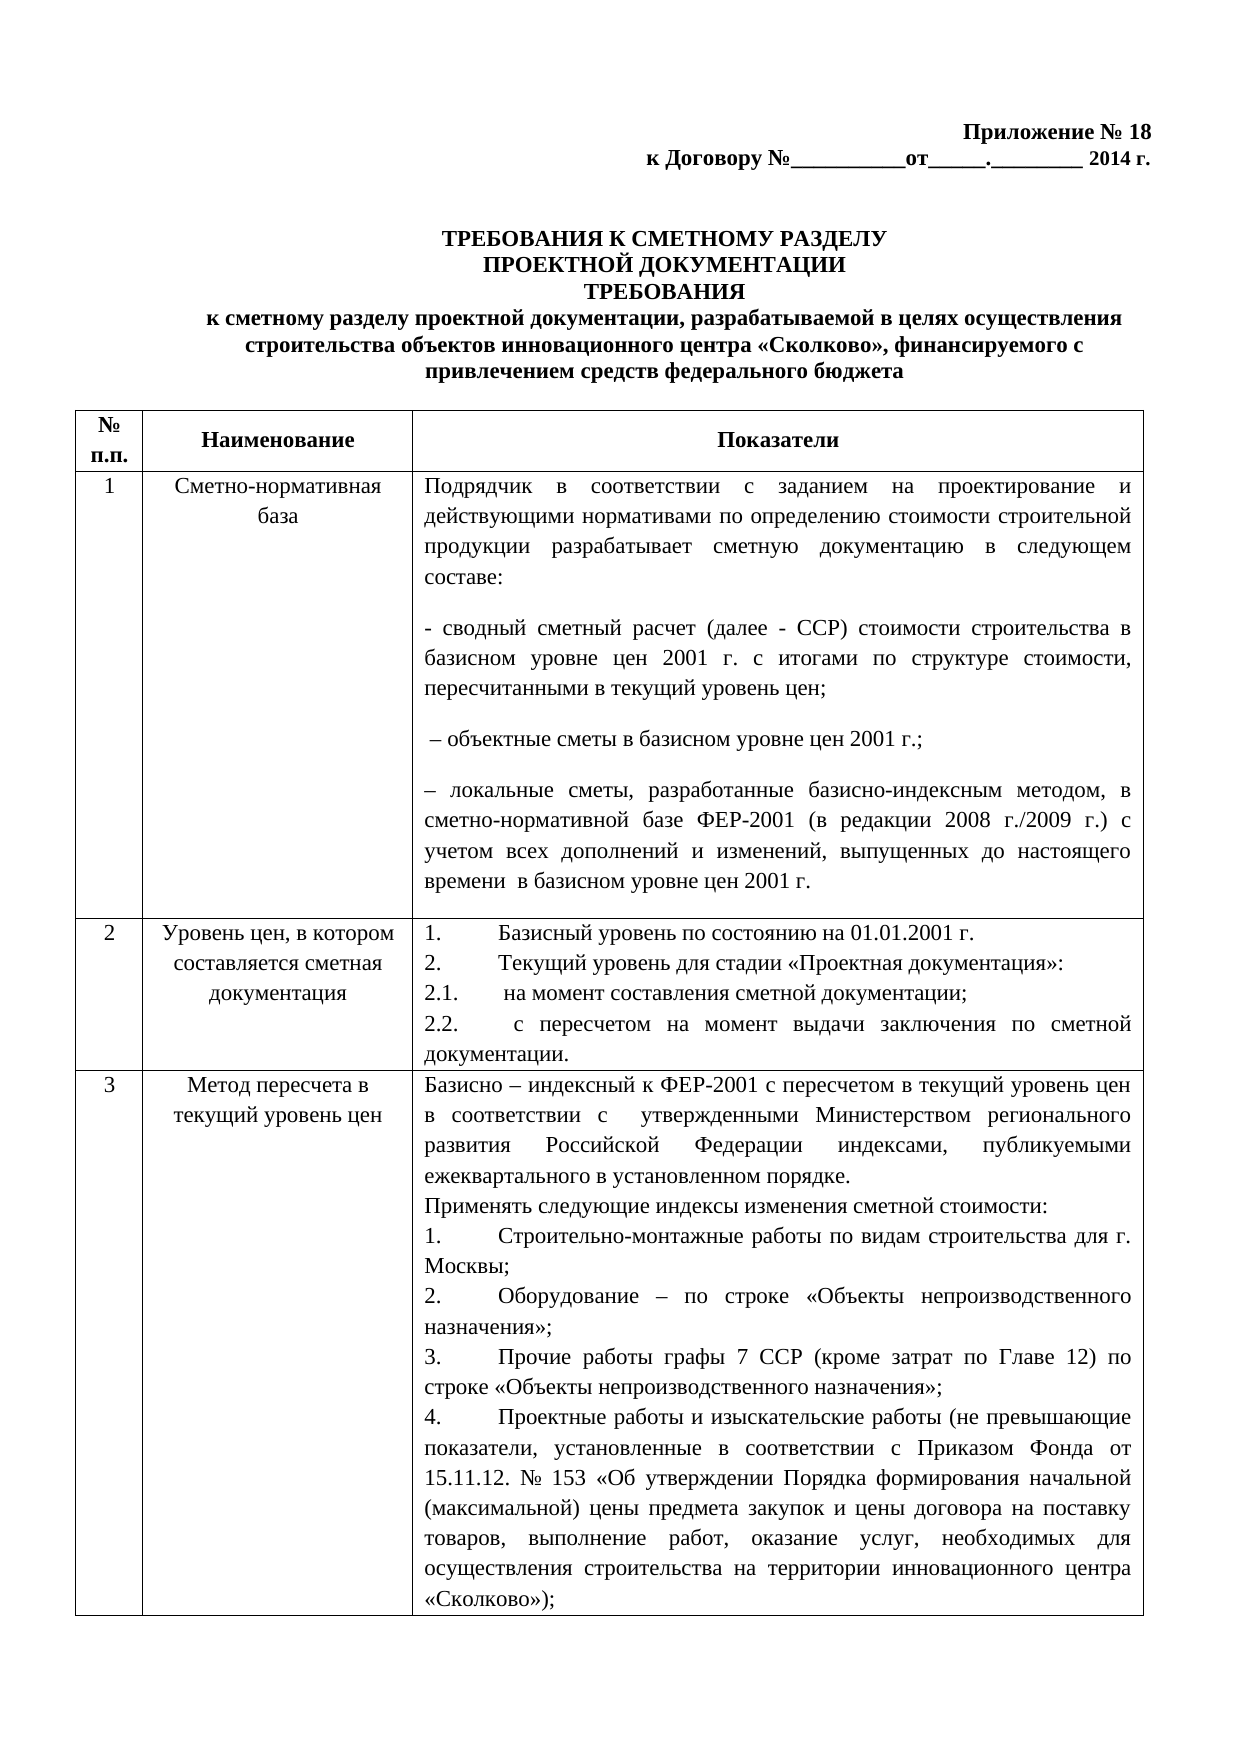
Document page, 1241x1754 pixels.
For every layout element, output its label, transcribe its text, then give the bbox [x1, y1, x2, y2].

table_header Наименование [143, 411, 412, 471]
table_header Показатели [413, 411, 1143, 471]
table_cell 3 [76, 1071, 142, 1615]
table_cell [143, 1071, 412, 1615]
subtitle Приложение № 18 [177, 118, 1152, 144]
text ТРЕБОВАНИЯ [177, 278, 1152, 304]
text ТРЕБОВАНИЯ К СМЕТНОМУ РАЗДЕЛУ [177, 225, 1152, 252]
text ПРОЕКТНОЙ ДОКУМЕНТАЦИИ [177, 252, 1152, 278]
table_cell 2 [76, 919, 142, 1070]
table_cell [413, 1071, 1143, 1615]
table_cell Базисный уровень по состоянию на 01.01.2001 г. Текущий уровень для стадии «Проектная документация»: на момент составления сметной документации; с пересчетом на момент выдачи заключения по сметной документации. [413, 919, 1143, 1070]
text к Договору №__________от_____.________ 2014 г. [177, 144, 1152, 171]
table_cell Сметно-нормативная база [143, 472, 412, 918]
table_header № п.п. [76, 411, 142, 471]
table_cell Подрядчик в соответствии с заданием на проектирование и действующими нормативами по определению стоимости строительной продукции разрабатывает сметную документацию в следующем составе: - сводный сметный расчет (далее - ССР) стоимости строительства в базисном уровне цен 2001 г. с итогами по структуре стоимости, пересчитанными в текущий уровень цен; – объектные сметы в базисном уровне цен 2001 г.; – локальные сметы, разработанные базисно-индексным методом, в сметно-нормативной базе ФЕР-2001 (в редакции 2008 г./2009 г.) с учетом всех дополнений и изменений, выпущенных до настоящего времени в базисном уровне цен 2001 г. [413, 472, 1143, 918]
table_cell Уровень цен, в котором составляется сметная документация [143, 919, 412, 1070]
table_cell 1 [76, 472, 142, 918]
text к сметному разделу проектной документации, разрабатываемой в целях осуществления строительства объектов инновационного центра «Сколково», финансируемого с привлечением средств федерального бюджета [177, 304, 1152, 383]
